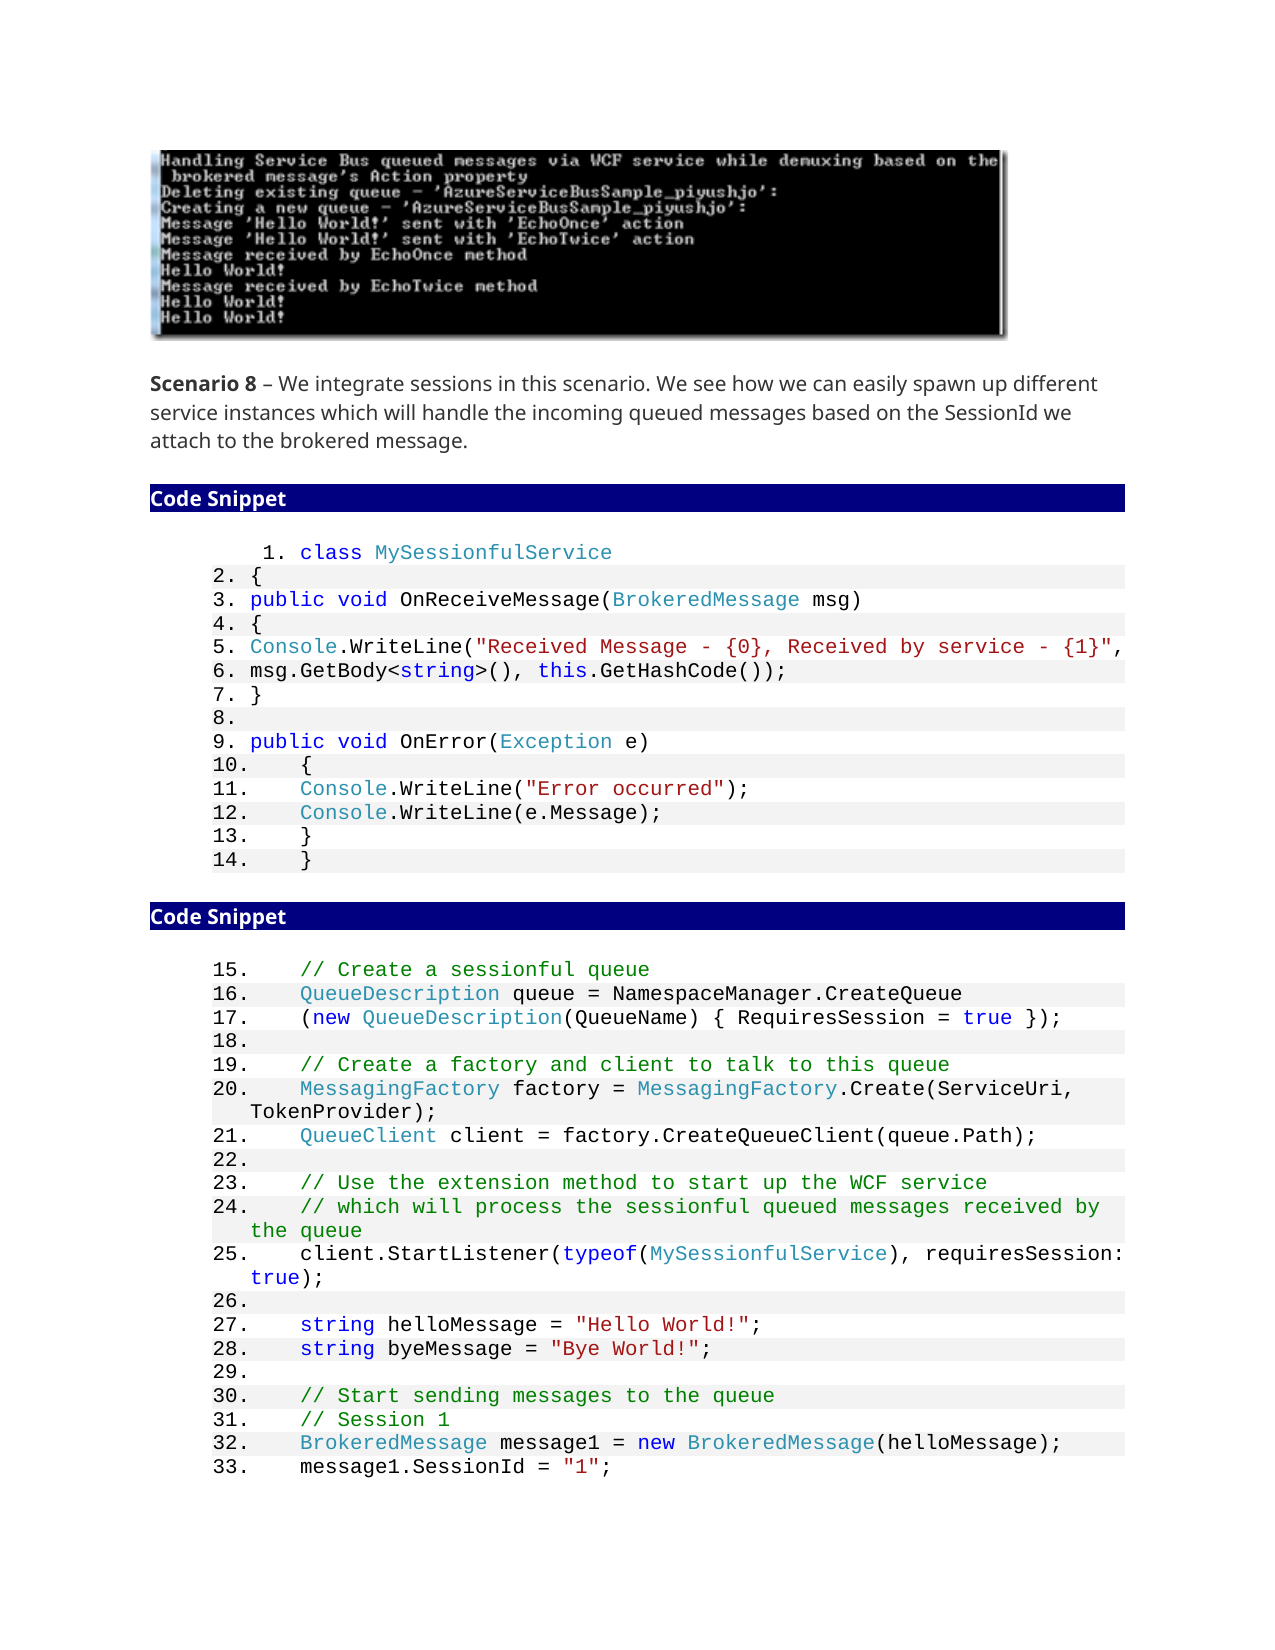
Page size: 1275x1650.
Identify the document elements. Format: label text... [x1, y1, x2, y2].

list } [212, 683, 1125, 707]
list // Start sending messages to the queue [212, 1385, 1125, 1409]
list QueueClient client = factory.CreateQueueClient(queue.Path); [212, 1125, 1125, 1149]
list client.StartListener(typeof(MySessionfulService), requiresSession: true); [212, 1243, 1125, 1291]
list } [212, 825, 1125, 849]
list BrokeredMessage message1 = new BrokeredMessage(helloMessage); [212, 1432, 1125, 1456]
list message1.SessionId = "1"; [212, 1456, 1125, 1480]
list Console.WriteLine(e.Message); [212, 802, 1125, 825]
list } [212, 849, 1125, 873]
list public void OnReceiveMessage(BrokeredMessage msg) [212, 589, 1125, 613]
list string helloMessage = "Hello World!"; [212, 1314, 1125, 1338]
list msg.GetBody<string>(), this.GetHashCode()); [212, 660, 1125, 683]
list (new QueueDescription(QueueName) { RequiresSession = true }); [212, 1007, 1125, 1030]
list Console.WriteLine("Error occurred"); [212, 778, 1125, 802]
list // Session 1 [212, 1409, 1125, 1432]
list // Create a factory and client to talk to this queue [212, 1054, 1125, 1078]
list QueueDescription queue = NamespaceManager.CreateQueue [212, 983, 1125, 1007]
picture [150, 150, 1009, 341]
text Scenario 8 – We integrate sessions in this scenario. We see how we can easily spawn up different service instances which will handle the incoming queued messages based on the SessionId we attach to the brokered message. [150, 369, 1125, 455]
list // Create a sessionful queue [212, 959, 1125, 983]
list MessagingFactory factory = MessagingFactory.Create(ServiceUri, TokenProvider); [212, 1078, 1125, 1125]
list Console.WriteLine("Received Message - {0}, Received by service - {1}", [212, 636, 1125, 660]
text Code Snippet [150, 484, 1125, 512]
list { [212, 613, 1125, 636]
list // which will process the sessionful queued messages received by the queue [212, 1196, 1125, 1243]
list string byeMessage = "Bye World!"; [212, 1338, 1125, 1361]
text Code Snippet [150, 902, 1125, 930]
list class MySessionfulService [262, 542, 1125, 565]
list { [212, 754, 1125, 778]
list // Use the extension method to start up the WCF service [212, 1172, 1125, 1196]
list { [212, 565, 1125, 589]
list public void OnError(Exception e) [212, 731, 1125, 754]
